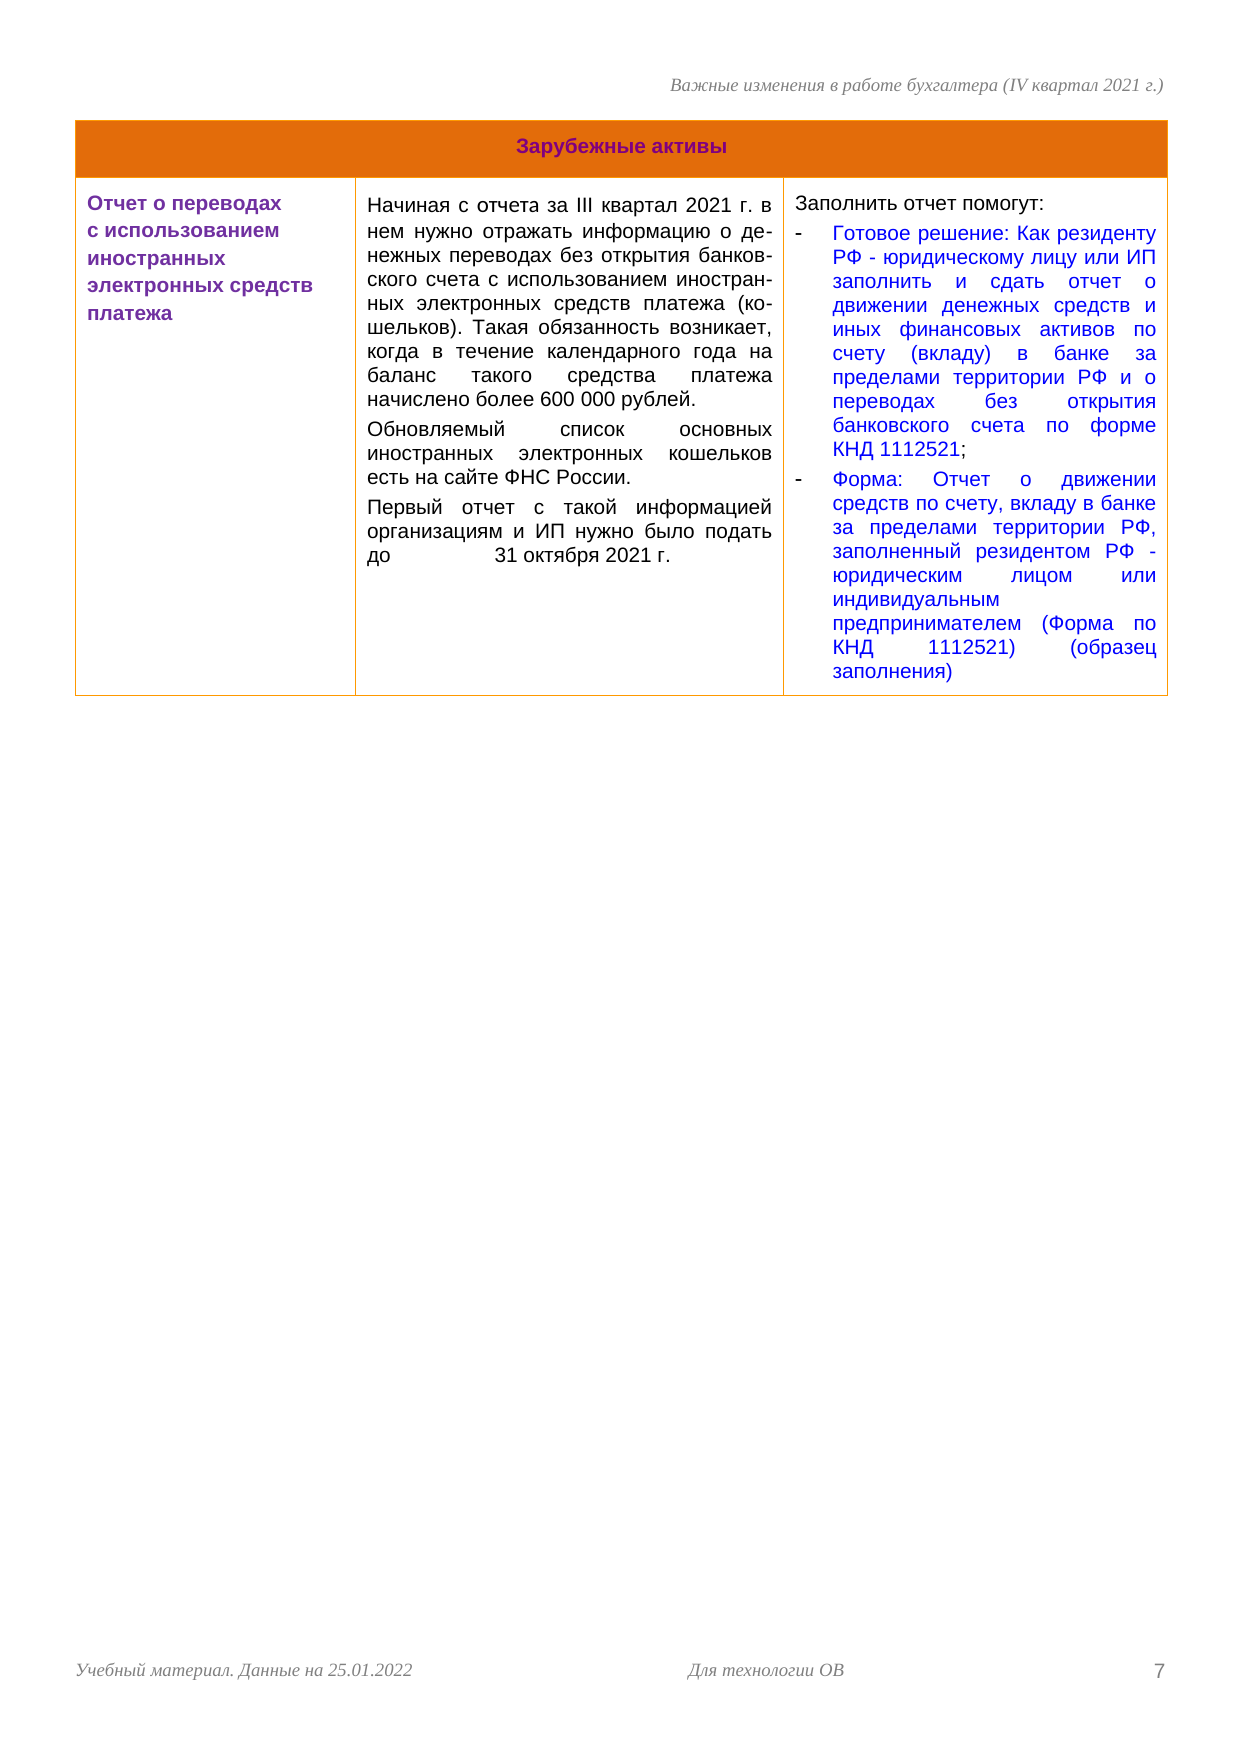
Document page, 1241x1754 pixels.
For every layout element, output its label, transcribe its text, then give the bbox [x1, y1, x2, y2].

table_cell Отчет о переводах с использованием иностранных электронных средств платежа [76, 178, 355, 695]
table_cell Заполнить отчет помогут: Готовое решение: Как резиденту РФ - юридическому лицу или ИП заполнить и сдать отчет о движении денежных средств и иных финансовых активов по счету (вкладу) в банке за пределами территории РФ и о переводах без открытия банковского счета по форме КНД 1112521; Форма: Отчет о движении средств по счету, вкладу в банке за пределами территории РФ, заполненный резидентом РФ - юридическим лицом или индивидуальным предпринимателем (Форма по КНД 1112521) (образец заполнения) [784, 178, 1167, 695]
table_cell Зарубежные активы [76, 121, 1167, 177]
table_cell Начиная с отчета за III квартал 2021 г. в нем нужно отражать информацию о денежных переводах без открытия банковского счета с использованием иностранных электронных средств платежа (кошельков). Такая обязанность возникает, когда в течение календарного года на баланс такого средства платежа начислено более 600 000 рублей. Обновляемый список основных иностранных электронных кошельков есть на сайте ФНС России. Первый отчет с такой информацией организациям и ИП нужно было подать до 31 октября 2021 г. [356, 178, 783, 695]
